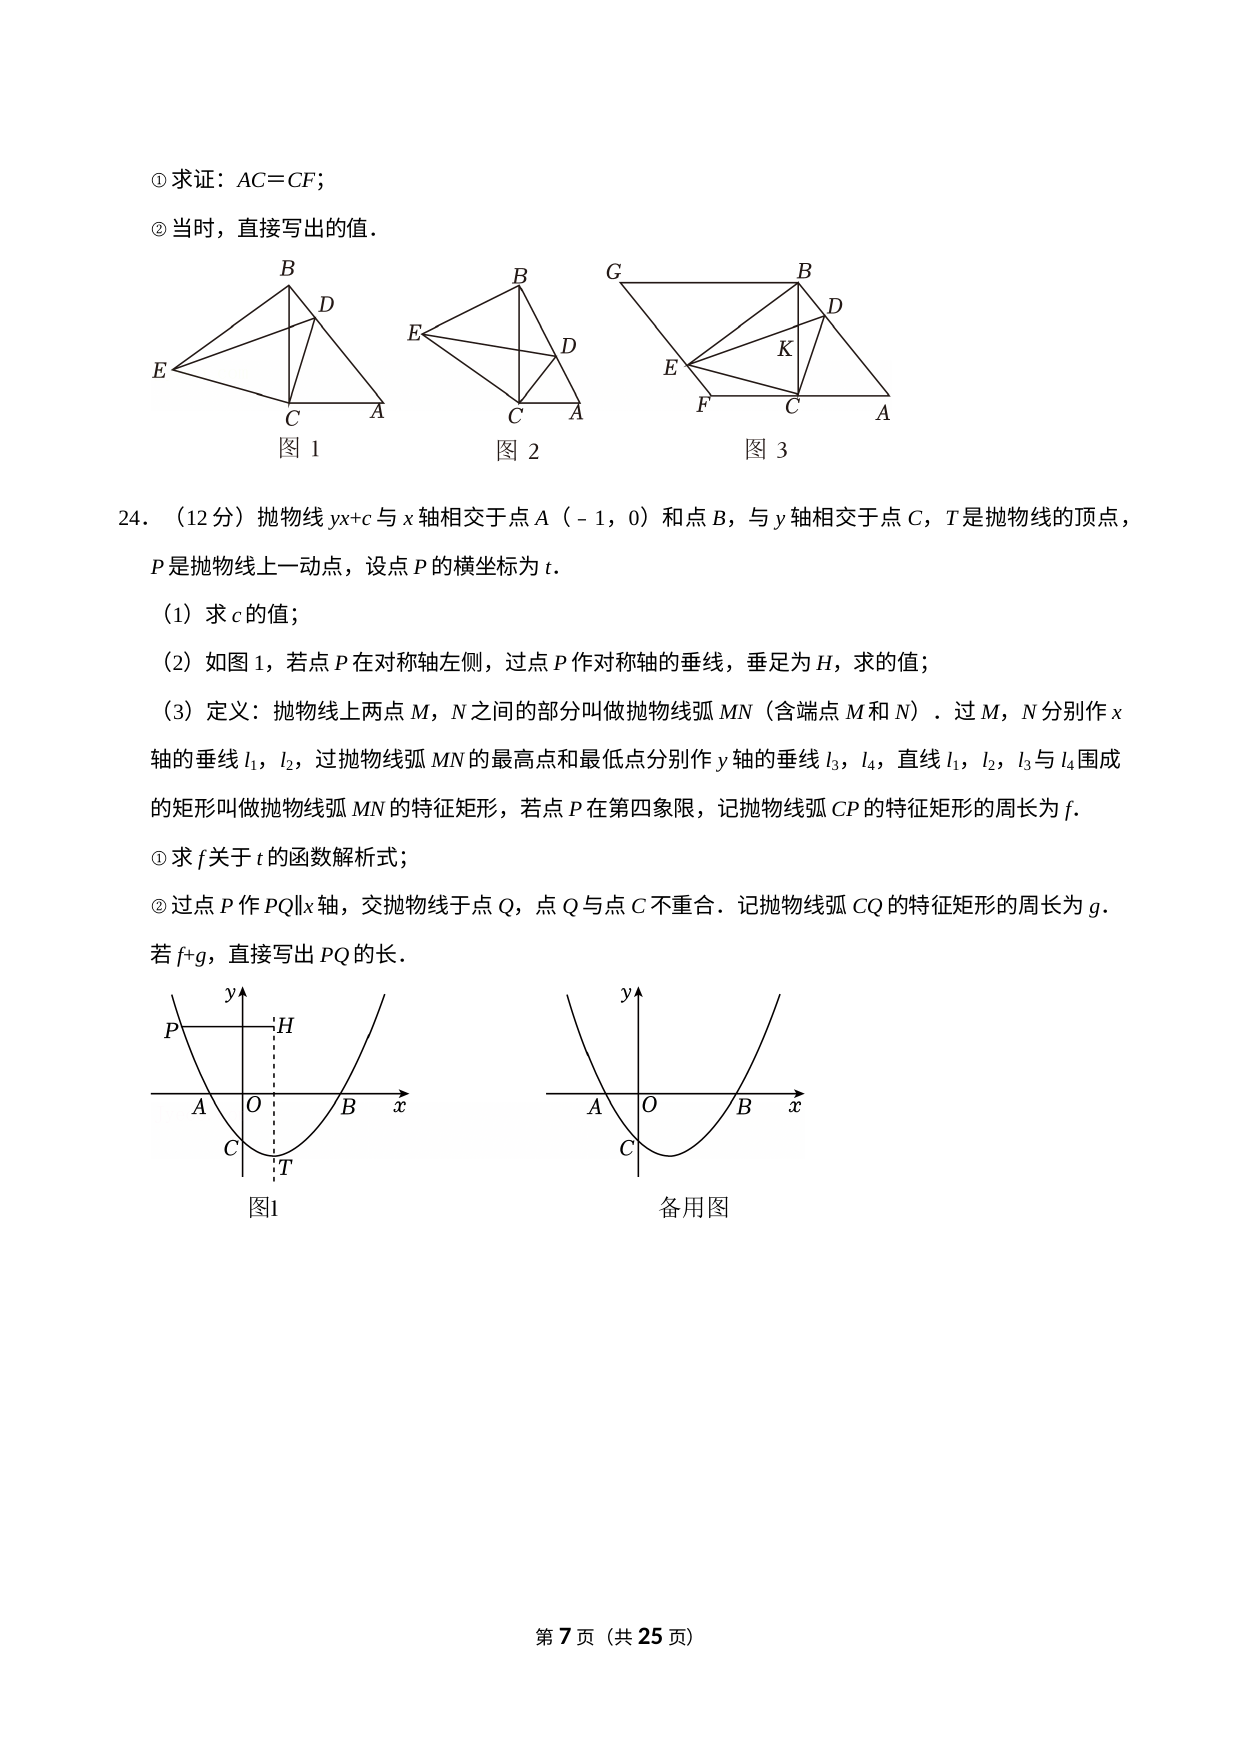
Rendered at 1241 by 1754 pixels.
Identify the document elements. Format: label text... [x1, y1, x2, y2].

text （2）如图1，若点P在对称轴左侧，过点P作对称轴的垂线，垂足为H，求的值； [151, 645, 1122, 677]
text ②当时，直接写出的值． [151, 210, 1122, 243]
text 24．（12分）抛物线yx+c与x轴相交于点A（﹣1，0）和点B，与y轴相交于点C，T是抛物线的顶点，P是抛物线上一动点，设点P的横坐标为t． [118, 499, 1122, 581]
text ①求f关于t的函数解析式； [151, 839, 1122, 872]
text ①求证：AC＝CF； [151, 162, 1122, 194]
text （3）定义：抛物线上两点M，N之间的部分叫做抛物线弧MN（含端点M和N）．过M，N分别作x轴的垂线l1，l2，过抛物线弧MN的最高点和最低点分别作y轴的垂线l3，l4，直线l1，l2，l3与l4围成的矩形叫做抛物线弧MN的特征矩形，若点P在第四象限，记抛物线弧CP的特征矩形的周长为f． [151, 693, 1122, 823]
text （1）求c的值； [151, 597, 1122, 629]
text ②过点P作PQ∥x轴，交抛物线于点Q，点Q与点C不重合．记抛物线弧CQ的特征矩形的周长为g．若f+g，直接写出PQ的长． [151, 887, 1122, 969]
